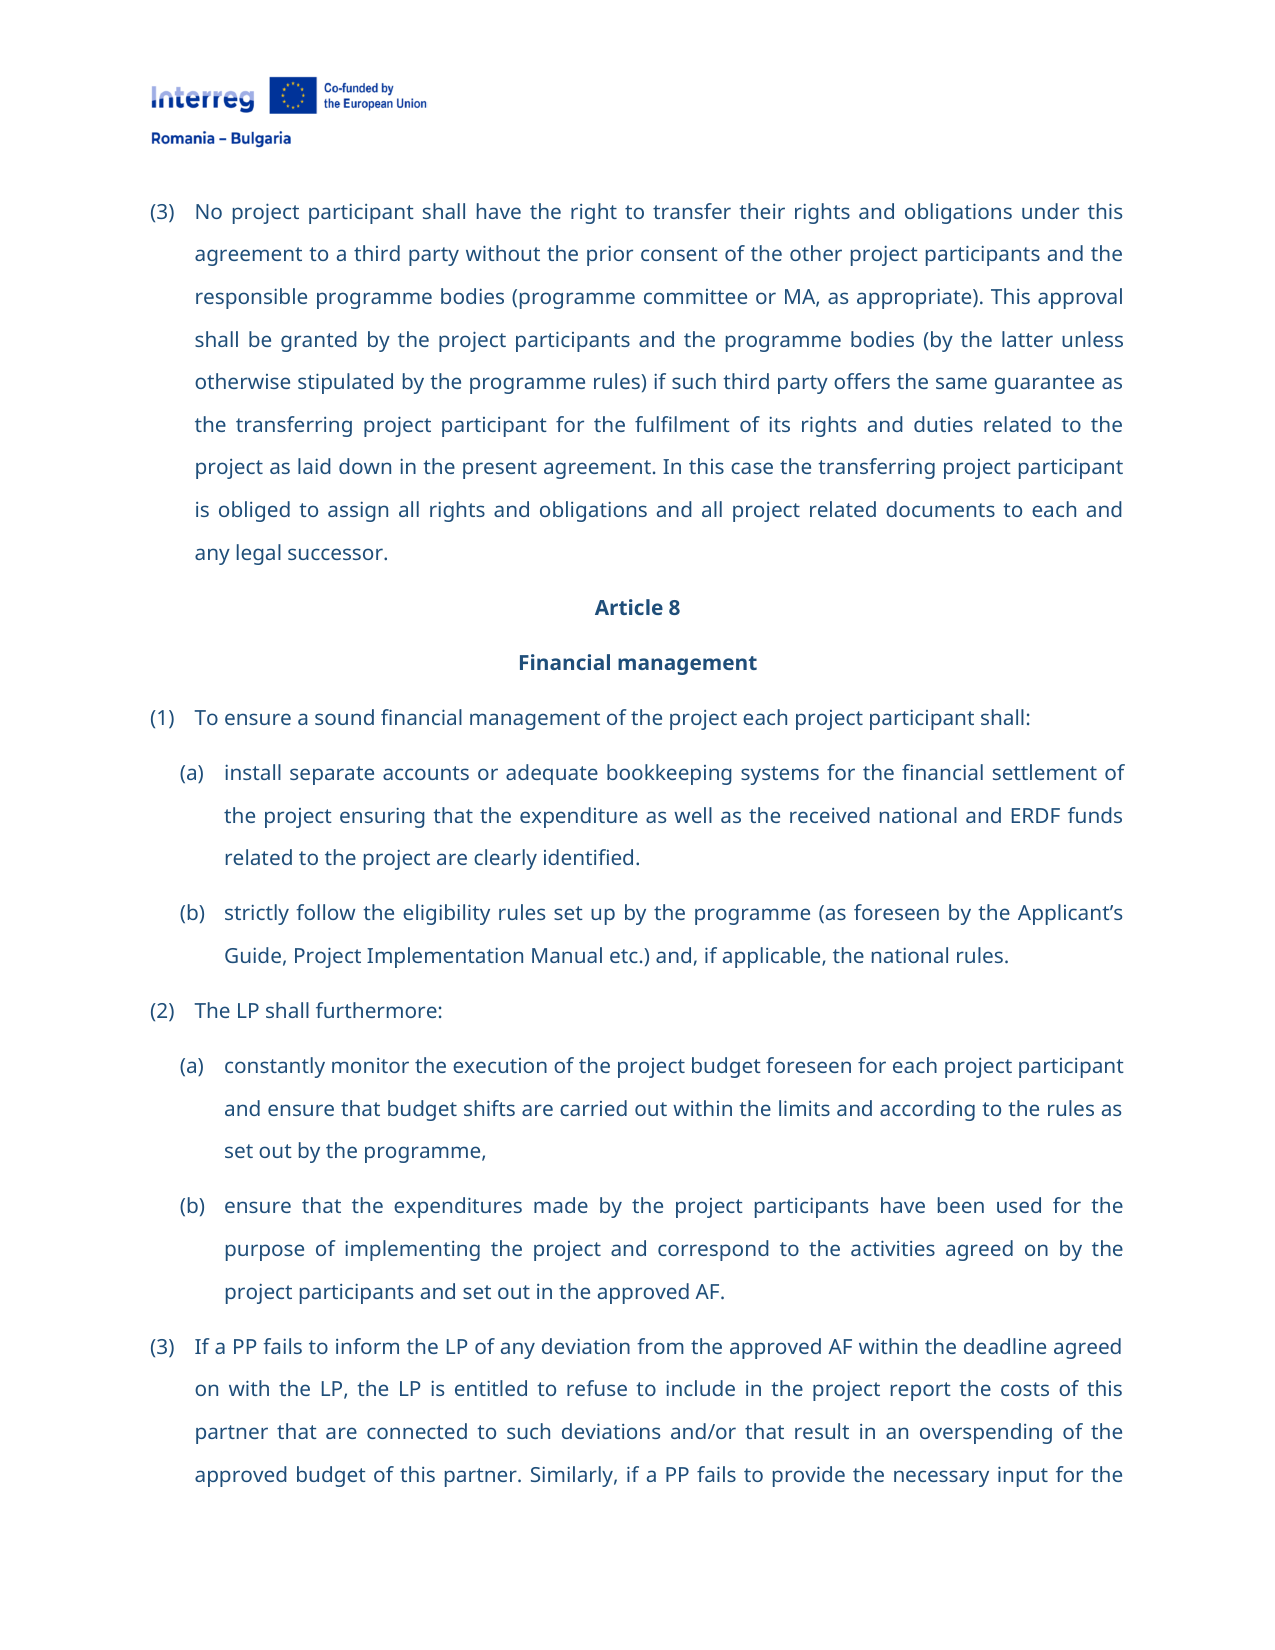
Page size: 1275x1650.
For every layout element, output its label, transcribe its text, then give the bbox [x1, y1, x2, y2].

picture [150, 75, 428, 154]
list ensure that the expenditures made by the project participants have been used for the purpose of implementing the project and correspond to the activities agreed on by the project participants and set out in the approved AF. [179, 1192, 1125, 1305]
list The LP shall furthermore: [150, 996, 1125, 1024]
list constantly monitor the execution of the project budget foreseen for each project participant and ensure that budget shifts are carried out within the limits and according to the rules as set out by the programme, [179, 1051, 1125, 1165]
list install separate accounts or adequate bookkeeping systems for the financial settlement of the project ensuring that the expenditure as well as the received national and ERDF funds related to the project are clearly identified. [179, 758, 1125, 872]
text Financial management [150, 648, 1125, 676]
list No project participant shall have the right to transfer their rights and obligations under this agreement to a third party without the prior consent of the other project participants and the responsible programme bodies (programme committee or MA, as appropriate). This approval shall be granted by the project participants and the programme bodies (by the latter unless otherwise stipulated by the programme rules) if such third party offers the same guarantee as the transferring project participant for the fulfilment of its rights and duties related to the project as laid down in the present agreement. In this case the transferring project participant is obliged to assign all rights and obligations and all project related documents to each and any legal successor. [150, 197, 1125, 566]
list To ensure a sound financial management of the project each project participant shall: [150, 703, 1125, 731]
list strictly follow the eligibility rules set up by the programme (as foreseen by the Applicant’s Guide, Project Implementation Manual etc.) and, if applicable, the national rules. [179, 898, 1125, 969]
text Article 8 [150, 593, 1125, 621]
